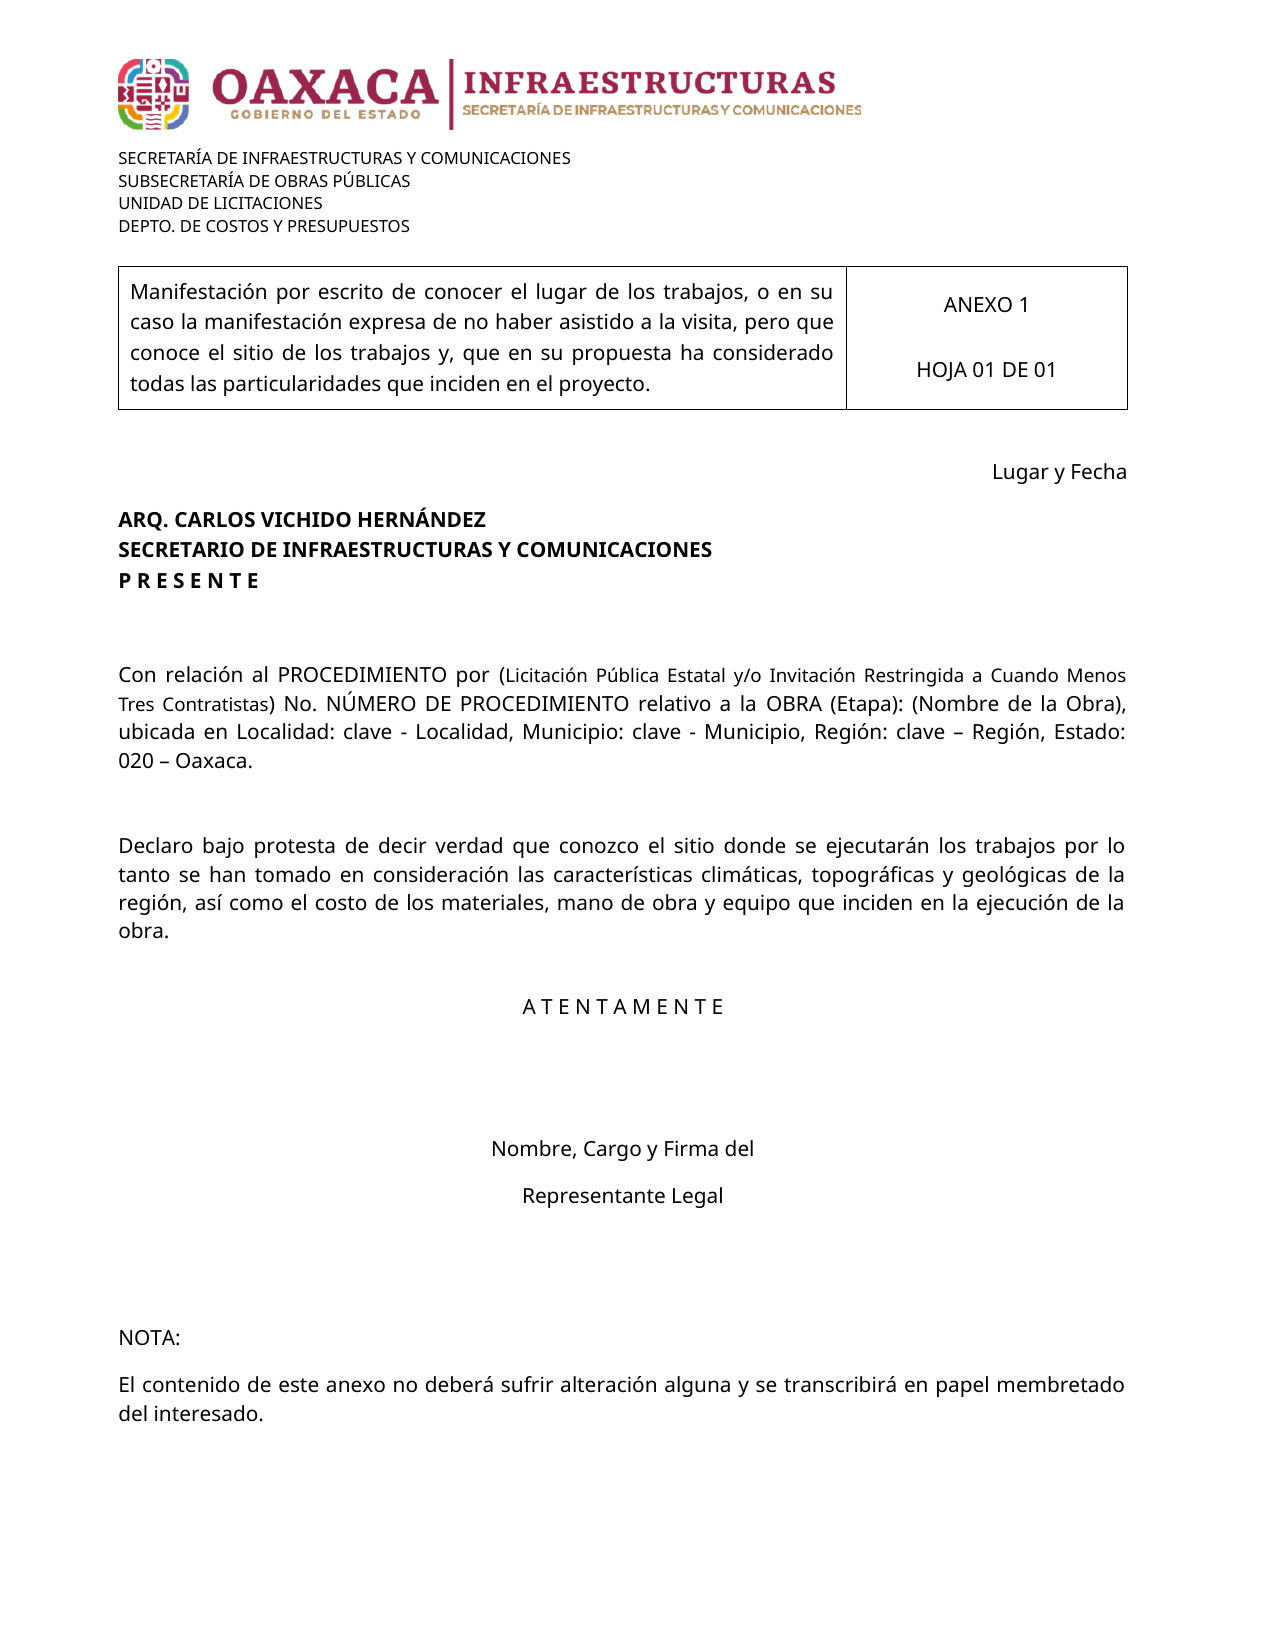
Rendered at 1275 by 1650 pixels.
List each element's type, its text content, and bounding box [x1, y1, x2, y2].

table_header ANEXO 1 HOJA 01 DE 01 [847, 267, 1127, 409]
text P R E S E N T E [118, 566, 1127, 594]
text Nombre, Cargo y Firma del [118, 1134, 1127, 1163]
text El contenido de este anexo no deberá sufrir alteración alguna y se transcribirá en papel membretado del interesado. [118, 1371, 1127, 1427]
text Representante Legal [118, 1181, 1127, 1210]
text Declaro bajo protesta de decir verdad que conozco el sitio donde se ejecutarán los trabajos por lo tanto se han tomado en consideración las características climáticas, topográficas y geológicas de la región, así como el costo de los materiales, mano de obra y equipo que inciden en la ejecución de la obra. [118, 831, 1127, 945]
text Con relación al PROCEDIMIENTO por (Licitación Pública Estatal y/o Invitación Restringida a Cuando Menos Tres Contratistas) No. NÚMERO DE PROCEDIMIENTO relativo a la OBRA (Etapa): (Nombre de la Obra), ubicada en Localidad: clave - Localidad, Municipio: clave - Municipio, Región: clave – Región, Estado: 020 – Oaxaca. [118, 661, 1127, 774]
text A T E N T A M E N T E [118, 992, 1127, 1021]
text ARQ. CARLOS VICHIDO HERNÁNDEZ [118, 505, 1127, 533]
picture [118, 59, 862, 130]
text Lugar y Fecha [118, 457, 1127, 486]
text SECRETARIO DE INFRAESTRUCTURAS Y COMUNICACIONES [118, 535, 1127, 564]
text NOTA: [118, 1323, 1127, 1352]
table_header Manifestación por escrito de conocer el lugar de los trabajos, o en su caso la manifestación expresa de no haber asistido a la visita, pero que conoce el sitio de los trabajos y, que en su propuesta ha considerado todas las particularidades que inciden en el proyecto. [119, 267, 846, 409]
